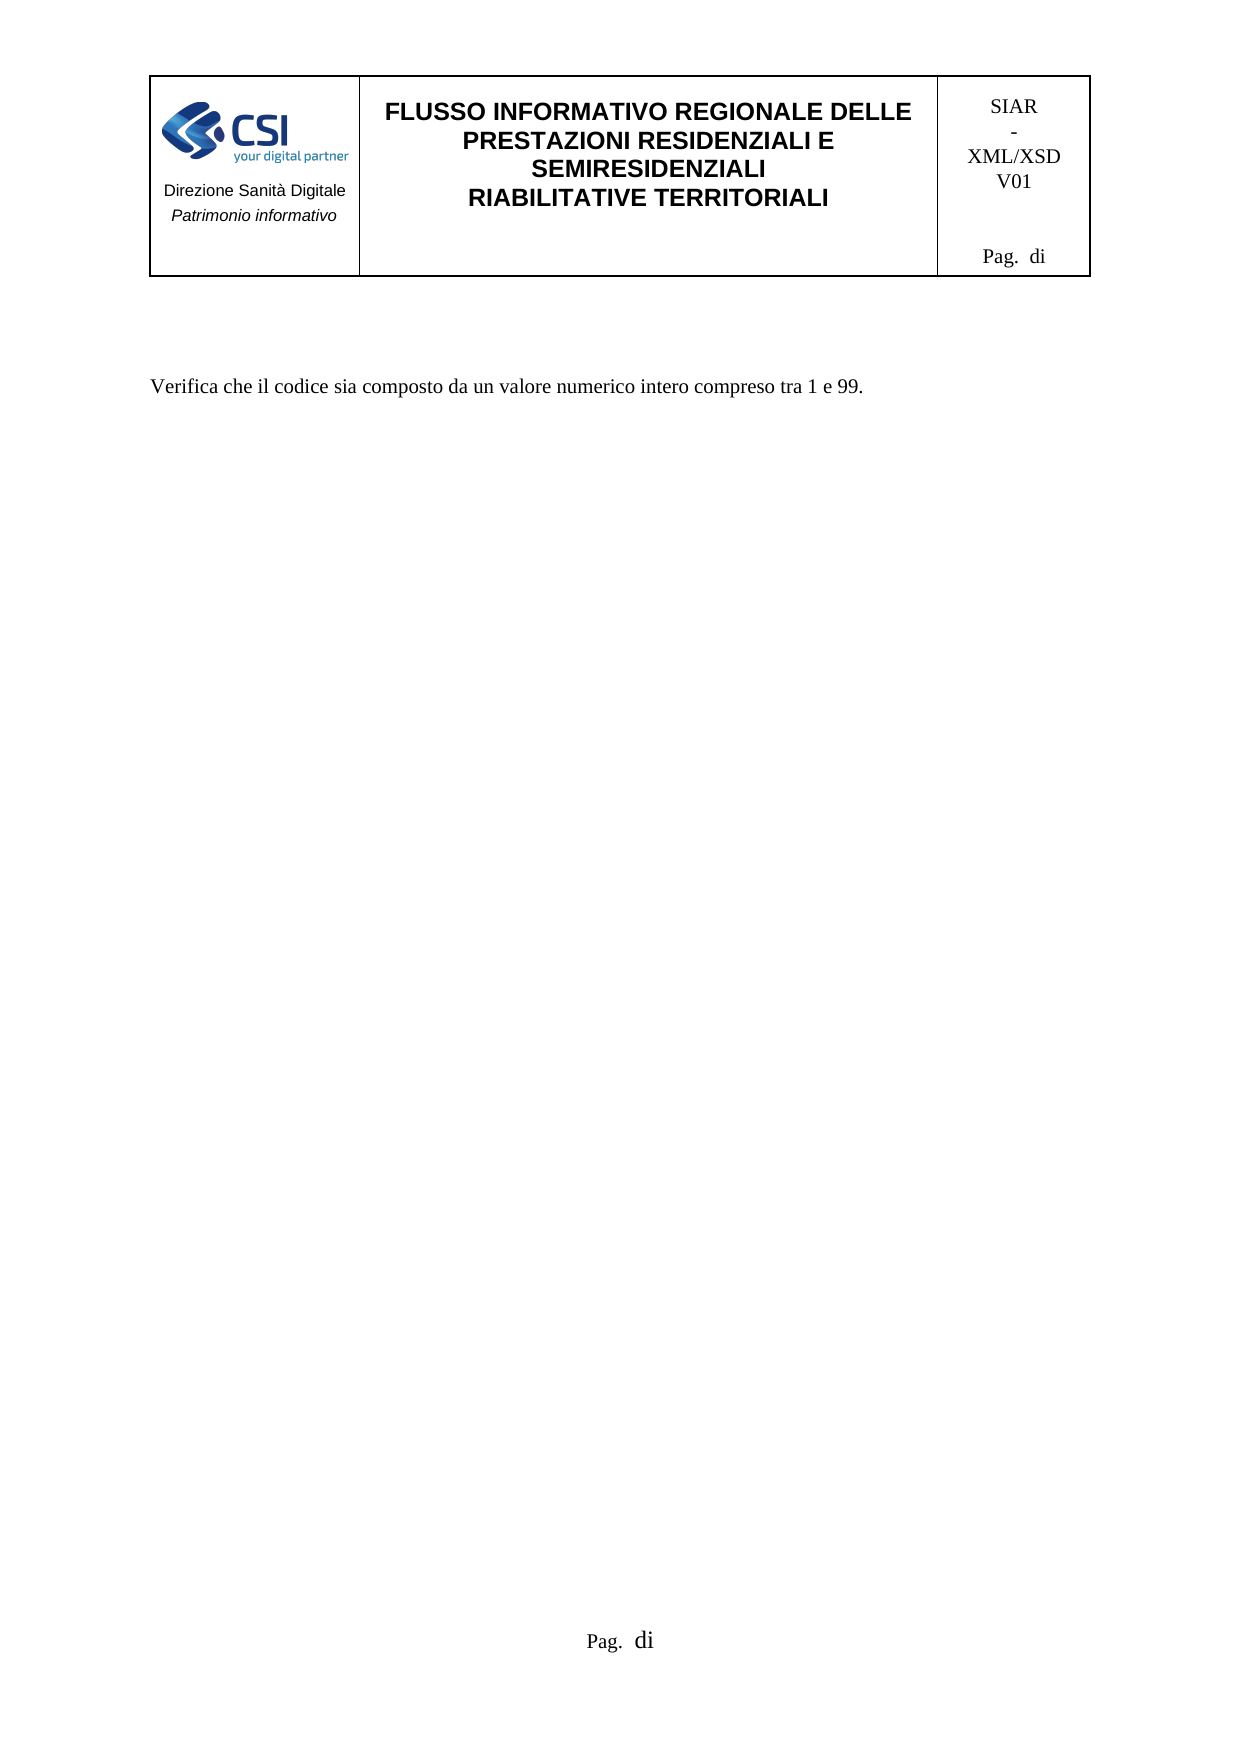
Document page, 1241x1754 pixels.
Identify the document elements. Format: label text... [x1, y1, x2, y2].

picture [160, 102, 350, 164]
text Verifica che il codice sia composto da un valore numerico intero compreso tra 1 e 99. [150, 373, 1090, 398]
